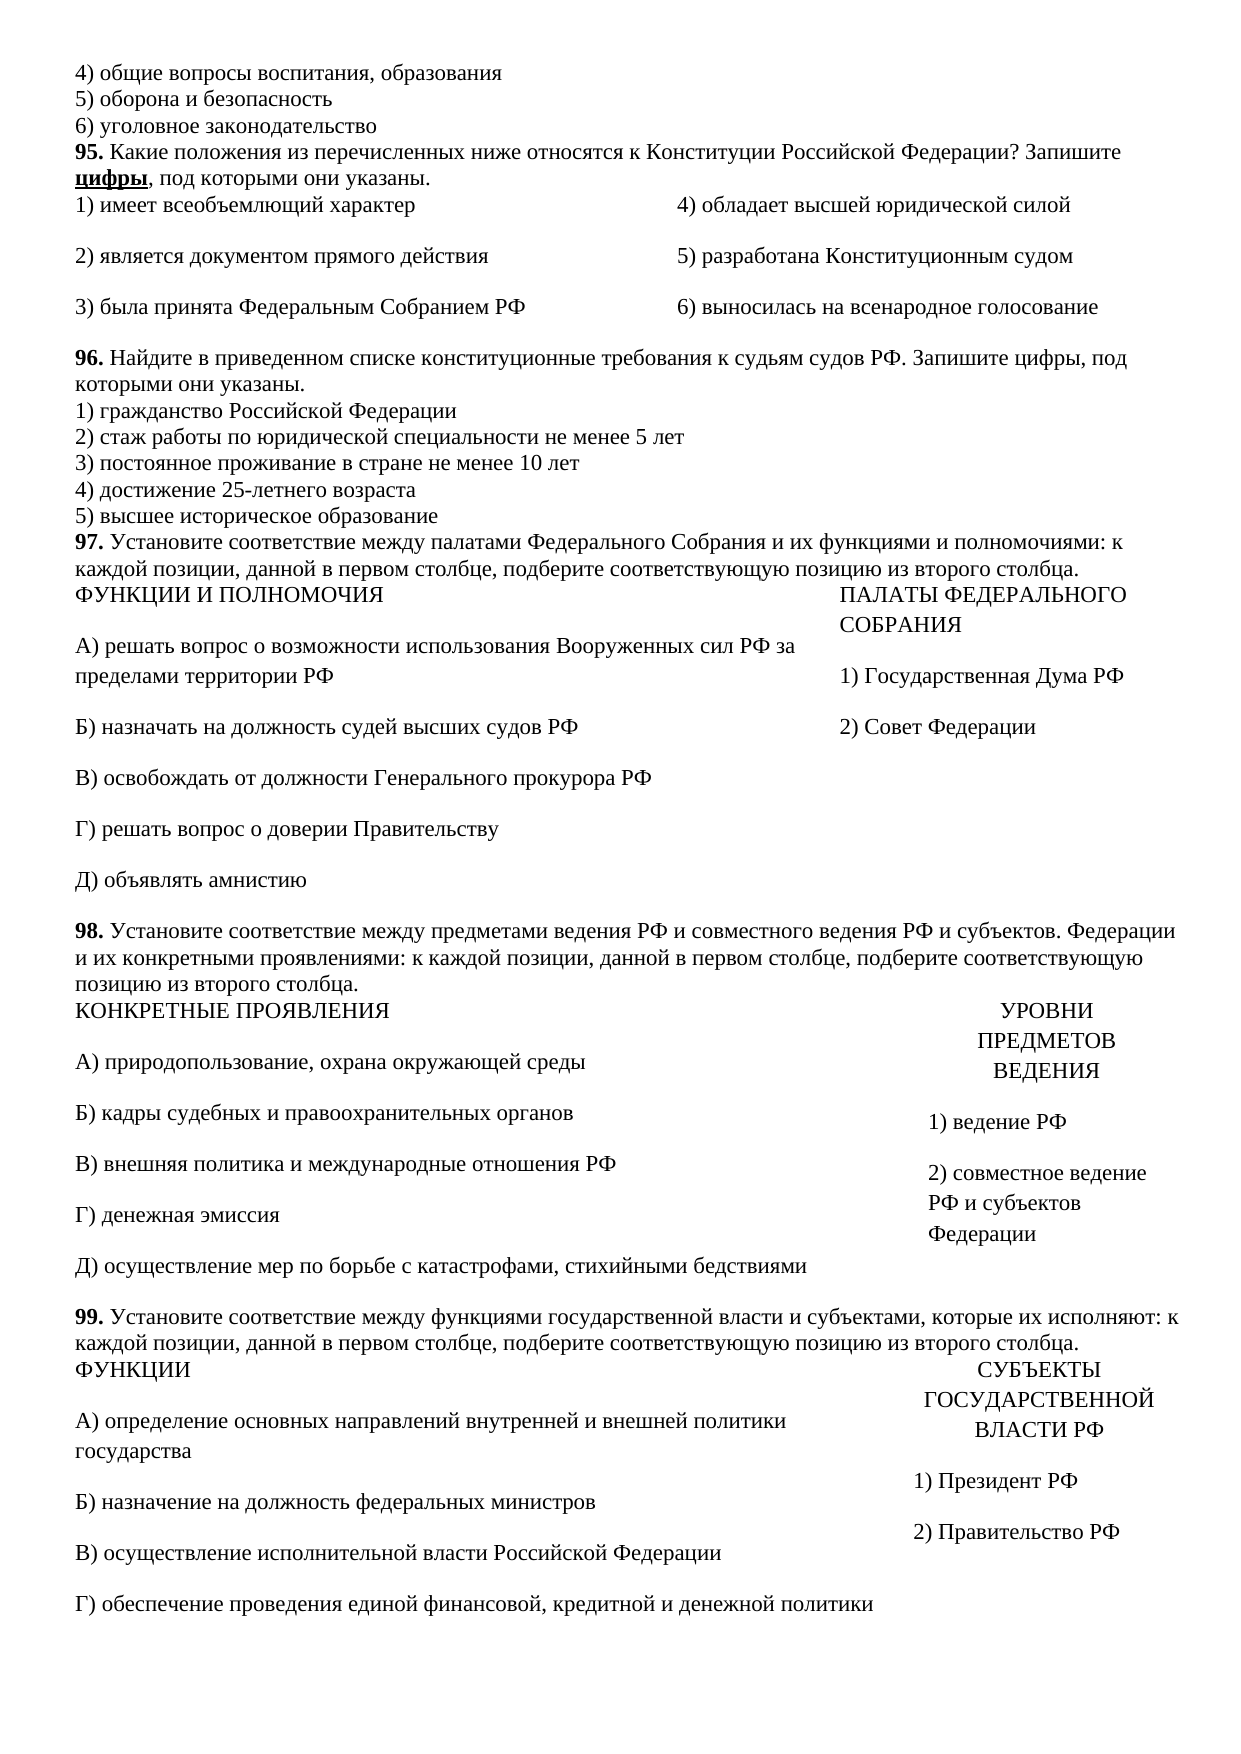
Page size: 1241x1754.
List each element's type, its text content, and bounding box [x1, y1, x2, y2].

text 5) оборона и безопасность [75, 85, 1181, 112]
text 2) стаж работы по юридической специальности не менее 5 лет [75, 423, 1181, 449]
text 1) гражданство Российской Федерации [75, 397, 1181, 423]
table_header 1) имеет всеобъемлющий характер 2) является документом прямого действия 3) была принята Федеральным Собранием РФ [64, 191, 666, 344]
text 4) достижение 25-летнего возраста [75, 476, 1181, 502]
text 4) общие вопросы воспитания, образования [75, 59, 1181, 85]
text 96. Найдите в приведенном списке конституционные требования к судьям судов РФ. Запишите цифры, под которыми они указаны. [75, 344, 1181, 397]
text 5) высшее историческое образование [75, 502, 1181, 528]
table_header 4) обладает высшей юридической силой 5) разработана Конституционным судом 6) выносилась на всенародное голосование [666, 191, 1176, 344]
table_header УРОВНИ ПРЕДМЕТОВ ВЕДЕНИЯ 1) ведение РФ 2) совместное ведение РФ и субъектов Федерации [917, 997, 1176, 1303]
table_header ФУНКЦИИ И ПОЛНОМОЧИЯ A) решать вопрос о возможности использования Вооруженных сил РФ за пределами территории РФ Б) назначать на должность судей высших судов РФ B) освобождать от должности Генерального прокурора РФ Г) решать вопрос о доверии Правительству Д) объявлять амнистию [64, 581, 828, 918]
table_header КОНКРЕТНЫЕ ПРОЯВЛЕНИЯ A) природопользование, охрана окружающей среды Б) кадры судебных и правоохранительных органов B) внешняя политика и международные отношения РФ Г) денежная эмиссия Д) осуществление мер по борьбе с катастрофами, стихийными бедствиями [64, 997, 917, 1303]
text 95. Какие положения из перечисленных ниже относятся к Конституции Российской Федерации? Запишите цифры, под которыми они указаны. [75, 138, 1181, 191]
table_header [902, 1356, 1176, 1641]
text 99. Установите соответствие между функциями государственной власти и субъектами, которые их исполняют: к каждой позиции, данной в первом столбце, подберите соответствующую позицию из второго столбца. [75, 1303, 1181, 1356]
text 98. Установите соответствие между предметами ведения РФ и совместного ведения РФ и субъектов. Федерации и их конкретными проявлениями: к каждой позиции, данной в первом столбце, подберите соответствующую позицию из второго столбца. [75, 918, 1181, 997]
text 6) уголовное законодательство [75, 112, 1181, 138]
text 3) постоянное проживание в стране не менее 10 лет [75, 449, 1181, 476]
text 97. Установите соответствие между палатами Федерального Собрания и их функциями и полномочиями: к каждой позиции, данной в первом столбце, подберите соответствующую позицию из второго столбца. [75, 528, 1181, 581]
table_header ПАЛАТЫ ФЕДЕРАЛЬНОГО СОБРАНИЯ 1) Государственная Дума РФ 2) Совет Федерации [828, 581, 1176, 918]
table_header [64, 1356, 902, 1641]
